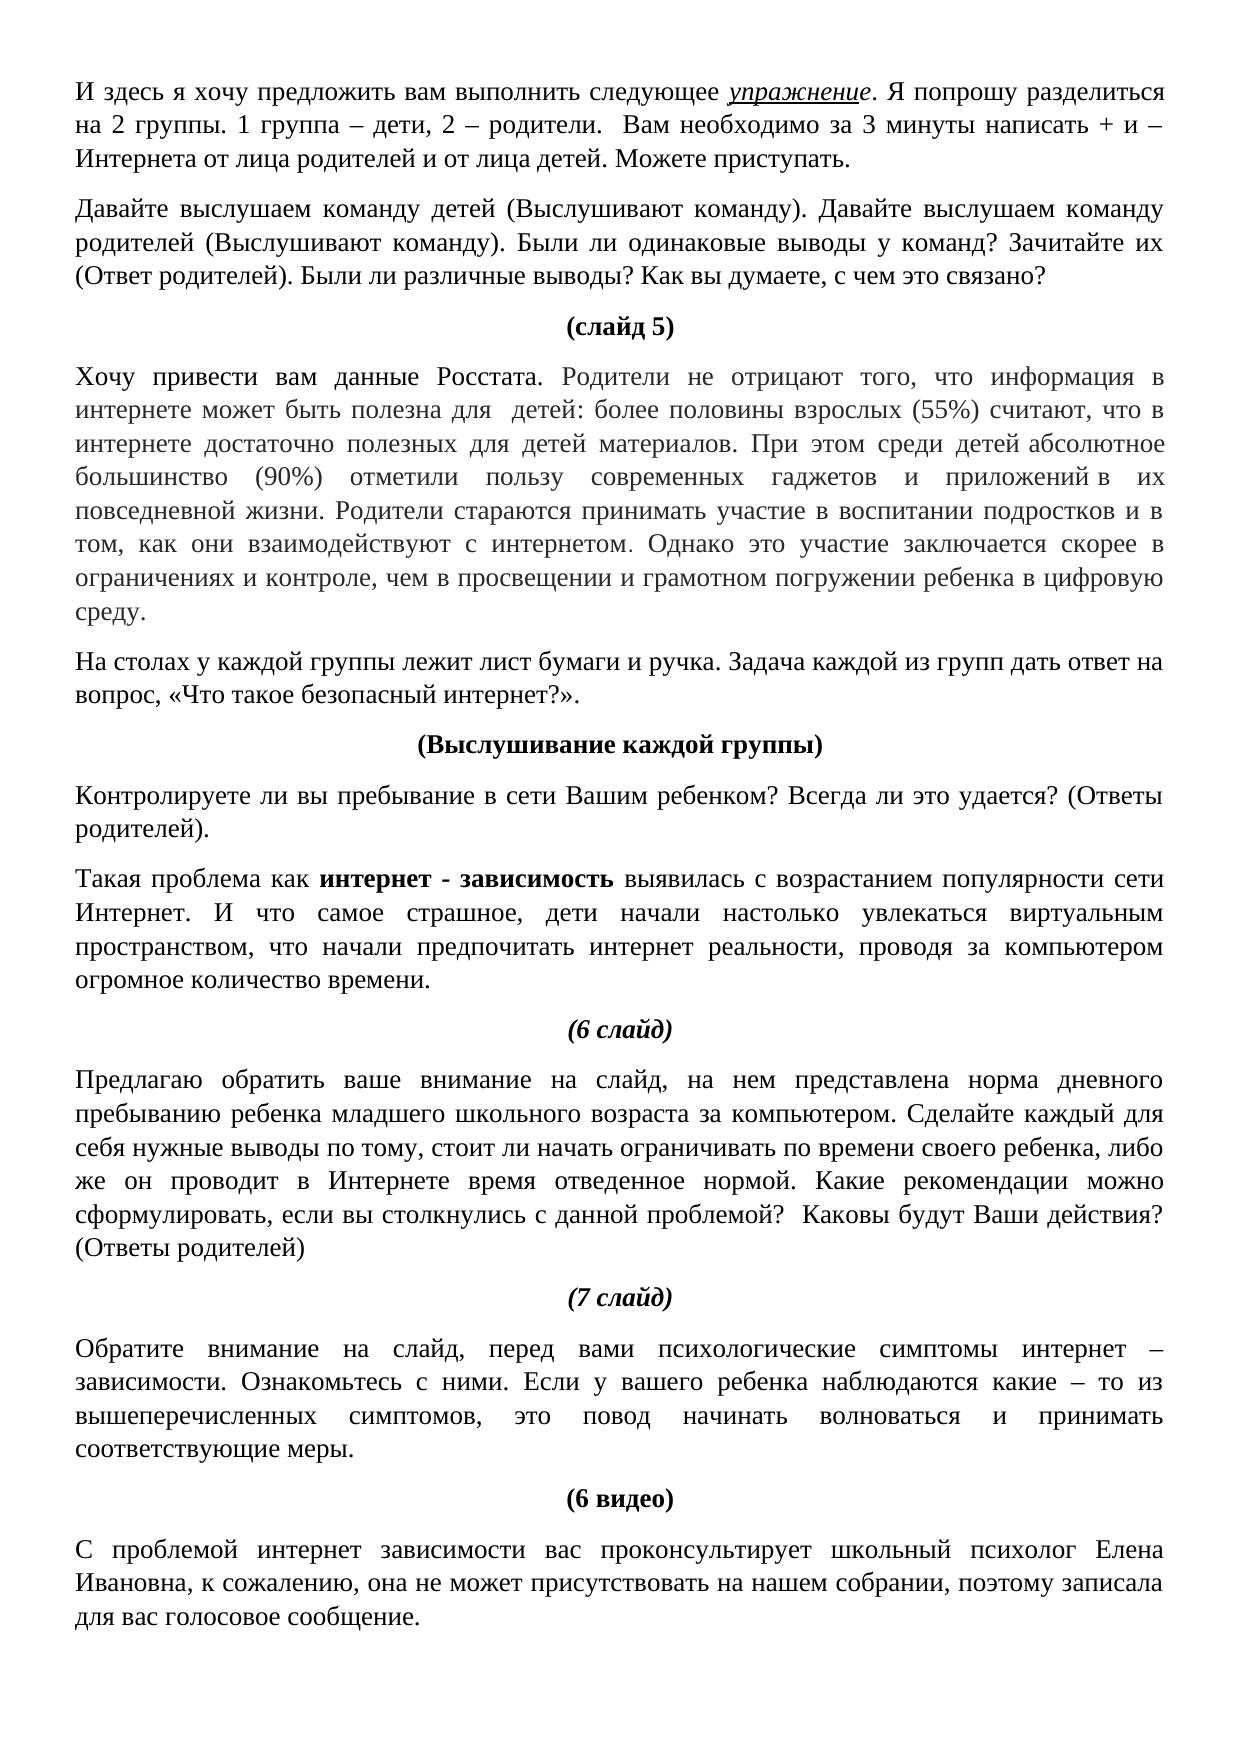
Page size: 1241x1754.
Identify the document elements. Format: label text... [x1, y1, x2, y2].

text Хочу привести вам данные Росстата. Родители не отрицают того, что информация в интернете может быть полезна для детей: более половины взрослых (55%) считают, что в интернете достаточно полезных для детей материалов. При этом среди детей абсолютное большинство (90%) отметили пользу современных гаджетов и приложений в их повседневной жизни. Родители стараются принимать участие в воспитании подростков и в том, как они взаимодействуют с интернетом. Однако это участие заключается скорее в ограничениях и контроле, чем в просвещении и грамотном погружении ребенка в цифровую среду. [75, 360, 1165, 393]
text (6 слайд) [75, 1013, 1165, 1044]
text И здесь я хочу предложить вам выполнить следующее упражнение. Я попрошу разделиться на 2 группы. 1 группа – дети, 2 – родители. Вам необходимо за 3 минуты написать + и – Интернета от лица родителей и от лица детей. Можете приступать. [75, 75, 1165, 173]
text Такая проблема как интернет - зависимость выявилась с возрастанием популярности сети Интернет. И что самое страшное, дети начали настолько увлекаться виртуальным пространством, что начали предпочитать интернет реальности, проводя за компьютером огромное количество времени. [75, 862, 1165, 994]
text Хочу привести вам данные Росстата. Родители не отрицают того, что информация в интернете может быть полезна для детей: более половины взрослых (55%) считают, что в интернете достаточно полезных для детей материалов. При этом среди детей абсолютное большинство (90%) отметили пользу современных гаджетов и приложений в их повседневной жизни. Родители стараются принимать участие в воспитании подростков и в том, как они взаимодействуют с интернетом. Однако это участие заключается скорее в ограничениях и контроле, чем в просвещении и грамотном погружении ребенка в цифровую среду. [75, 525, 1165, 561]
text (6 видео) [75, 1482, 1165, 1514]
text Давайте выслушаем команду детей (Выслушивают команду). Давайте выслушаем команду родителей (Выслушивают команду). Были ли одинаковые выводы у команд? Зачитайте их (Ответ родителей). Были ли различные выводы? Как вы думаете, с чем это связано? [75, 192, 1165, 291]
text (слайд 5) [75, 309, 1165, 341]
text На столах у каждой группы лежит лист бумаги и ручка. Задача каждой из групп дать ответ на вопрос, «Что такое безопасный интернет?». [75, 645, 1165, 709]
text Хочу привести вам данные Росстата. Родители не отрицают того, что информация в интернете может быть полезна для детей: более половины взрослых (55%) считают, что в интернете достаточно полезных для детей материалов. При этом среди детей абсолютное большинство (90%) отметили пользу современных гаджетов и приложений в их повседневной жизни. Родители стараются принимать участие в воспитании подростков и в том, как они взаимодействуют с интернетом. Однако это участие заключается скорее в ограничениях и контроле, чем в просвещении и грамотном погружении ребенка в цифровую среду. [75, 592, 1165, 626]
text С проблемой интернет зависимости вас проконсультирует школьный психолог Елена Ивановна, к сожалению, она не может присутствовать на нашем собрании, поэтому записала для вас голосовое сообщение. [75, 1533, 1165, 1631]
text (Выслушивание каждой группы) [75, 728, 1165, 760]
text Обратите внимание на слайд, перед вами психологические симптомы интернет – зависимости. Ознакомьтесь с ними. Если у вашего ребенка наблюдаются какие – то из вышеперечисленных симптомов, это повод начинать волноваться и принимать соответствующие меры. [75, 1332, 1165, 1463]
text Предлагаю обратить ваше внимание на слайд, на нем представлена норма дневного пребыванию ребенка младшего школьного возраста за компьютером. Сделайте каждый для себя нужные выводы по тому, стоит ли начать ограничивать по времени своего ребенка, либо же он проводит в Интернете время отведенное нормой. Какие рекомендации можно сформулировать, если вы столкнулись с данной проблемой? Каковы будут Ваши действия? (Ответы родителей) [75, 1063, 1165, 1262]
text Контролируете ли вы пребывание в сети Вашим ребенком? Всегда ли это удается? (Ответы родителей). [75, 779, 1165, 843]
text (7 слайд) [75, 1281, 1165, 1313]
